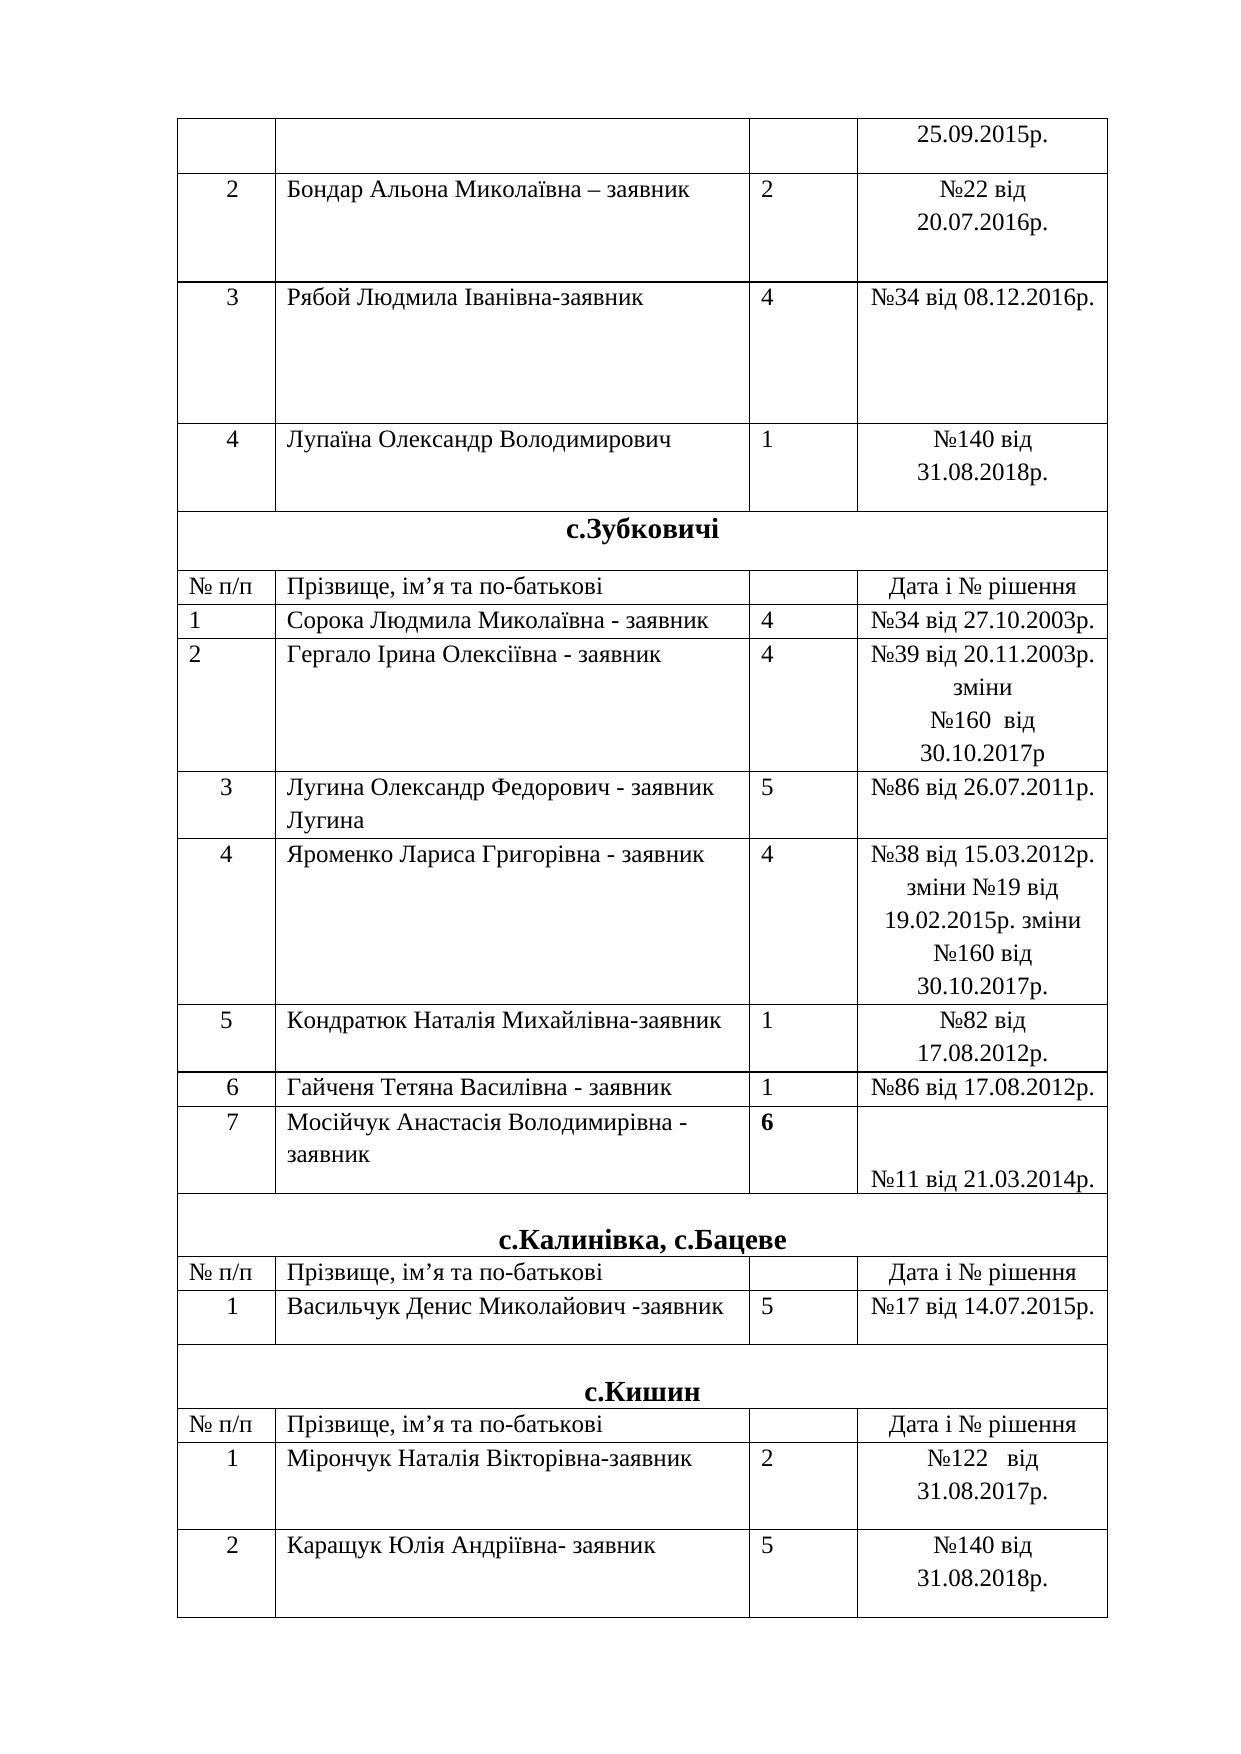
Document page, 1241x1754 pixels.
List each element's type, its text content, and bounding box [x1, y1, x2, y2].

table_cell Васильчук Денис Миколайович -заявник [276, 1291, 749, 1344]
table_cell №38 від 15.03.2012р. зміни №19 від 19.02.2015р. зміни №160 від 30.10.2017р. [858, 839, 1107, 1004]
table_cell №34 від 27.10.2003р. [858, 605, 1107, 638]
table_cell 7 [178, 1107, 275, 1193]
table_cell 5 [750, 772, 857, 838]
table_cell № п/п [178, 1409, 275, 1442]
table_cell №140 від 31.08.2018р. [858, 424, 1107, 511]
table_cell Прізвище, ім’я та по-батькові [276, 1257, 749, 1290]
table_cell 1 [750, 424, 857, 511]
table_cell 3 [178, 772, 275, 838]
table_cell №82 від 17.08.2012р. [858, 1005, 1107, 1071]
table_cell Яроменко Лариса Григорівна - заявник [276, 839, 749, 1004]
table_cell Мірончук Наталія Вікторівна-заявник [276, 1443, 749, 1529]
table_cell Мосійчук Анастасія Володимирівна -заявник [276, 1107, 749, 1193]
table_cell Кондратюк Наталія Михайлівна-заявник [276, 1005, 749, 1071]
table_cell №17 від 14.07.2015р. [858, 1291, 1107, 1344]
table_cell 1 [750, 1073, 857, 1106]
table_cell 1 [750, 1005, 857, 1071]
table_cell №140 від 31.08.2018р. [858, 1530, 1107, 1617]
table_cell Сорока Людмила Миколаївна - заявник [276, 605, 749, 638]
table_cell с.Калинівка, с.Бацеве [178, 1194, 1107, 1256]
table_cell 4 [750, 605, 857, 638]
table_cell № п/п [178, 1257, 275, 1290]
table_cell [750, 571, 857, 604]
table_cell №86 від 17.08.2012р. [858, 1073, 1107, 1106]
table_cell [750, 1409, 857, 1442]
table_cell 5 [750, 1530, 857, 1617]
table_cell Лугина Олександр Федорович - заявник Лугина [276, 772, 749, 838]
table_cell Каращук Юлія Андріївна- заявник [276, 1530, 749, 1617]
table_cell №22 від 20.07.2016р. [858, 174, 1107, 281]
table_cell 4 [750, 639, 857, 771]
table_cell Прізвище, ім’я та по-батькові [276, 571, 749, 604]
table_cell №34 від 08.12.2016р. [858, 283, 1107, 423]
table_cell 1 [178, 1291, 275, 1344]
table_cell Дата і № рішення [858, 1409, 1107, 1442]
table_cell Лупаїна Олександр Володимирович [276, 424, 749, 511]
table_cell 4 [178, 839, 275, 1004]
table_cell 5 [178, 1005, 275, 1071]
table_cell 4 [750, 283, 857, 423]
table_cell Дата і № рішення [858, 1257, 1107, 1290]
table_cell 2 [750, 174, 857, 281]
table_cell 4 [750, 839, 857, 1004]
table_cell с.Зубковичі [178, 512, 1107, 570]
table_cell 6 [750, 1107, 857, 1193]
table_cell 3 [178, 283, 275, 423]
table_cell 6 [178, 1073, 275, 1106]
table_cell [276, 119, 749, 173]
table_cell Прізвище, ім’я та по-батькові [276, 1409, 749, 1442]
table_cell 1 [178, 119, 275, 173]
table_cell Дата і № рішення [858, 571, 1107, 604]
table_cell Гайченя Тетяна Василівна - заявник [276, 1073, 749, 1106]
table_cell 5 [750, 1291, 857, 1344]
table_cell с.Кишин [178, 1345, 1107, 1408]
table_cell Бондар Альона Миколаївна – заявник [276, 174, 749, 281]
table_cell №39 від 20.11.2003р. зміни №160 від 30.10.2017р [858, 639, 1107, 771]
table_cell Гергало Ірина Олексіївна - заявник [276, 639, 749, 771]
table_cell 2 [178, 174, 275, 281]
table_cell [750, 1257, 857, 1290]
table_cell №122 від 31.08.2017р. [858, 1443, 1107, 1529]
table_cell Рябой Людмила Іванівна-заявник [276, 283, 749, 423]
table_cell 2 [178, 639, 275, 771]
table_cell 2 [178, 1530, 275, 1617]
table_cell 1 [178, 1443, 275, 1529]
table_cell 1 [178, 605, 275, 638]
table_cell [858, 119, 1107, 173]
table_cell 2 [750, 1443, 857, 1529]
table_cell № п/п [178, 571, 275, 604]
table_cell 4 [178, 424, 275, 511]
table_cell №11 від 21.03.2014р. [858, 1107, 1107, 1193]
table_cell 5 [750, 119, 857, 173]
table_cell №86 від 26.07.2011р. [858, 772, 1107, 838]
